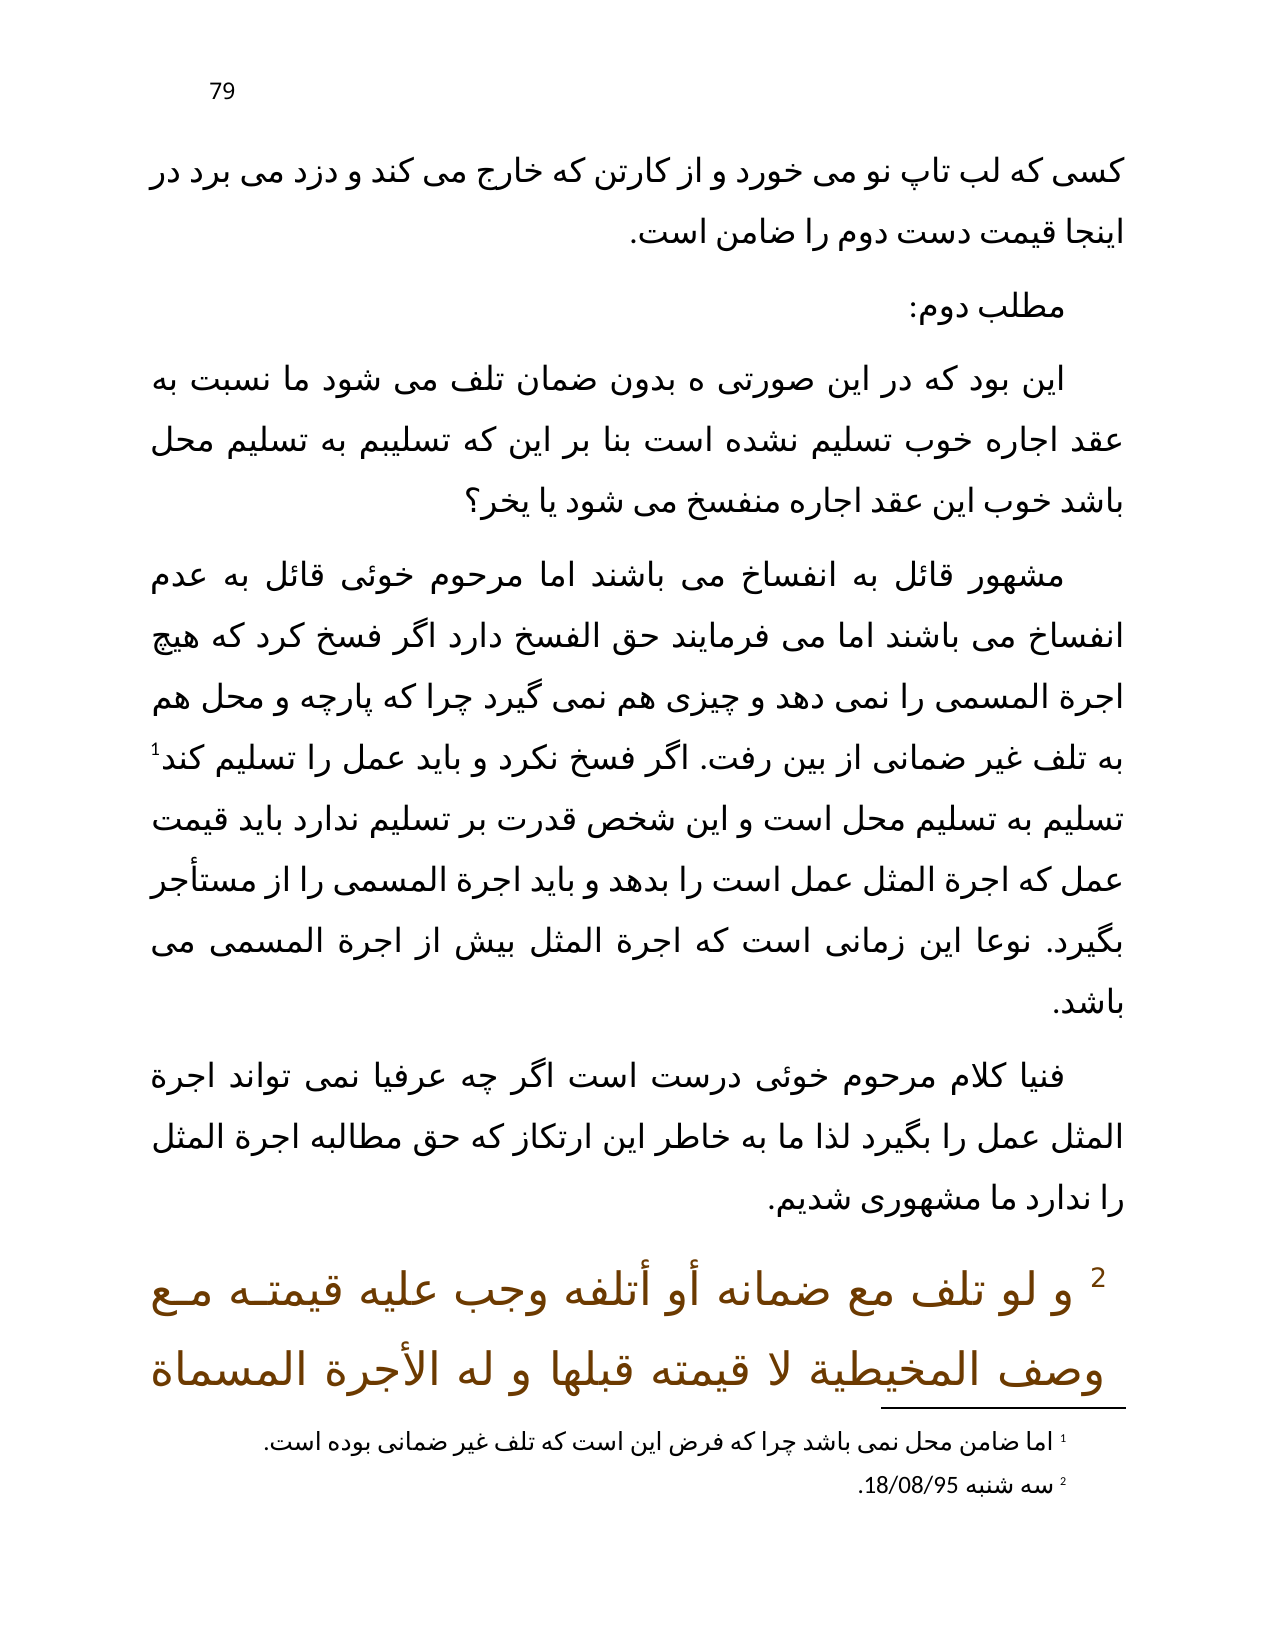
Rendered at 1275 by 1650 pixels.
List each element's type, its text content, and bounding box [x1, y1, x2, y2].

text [150, 1263, 1107, 1396]
text فنیا کلام مرحوم خوئی درست است اگر چه عرفیا نمی تواند اجرة المثل عمل را بگیرد لذا ما به خاطر این ارتکاز که حق مطالبه اجرة المثل را ندارد ما مشهوری شدیم. [150, 1054, 1125, 1217]
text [150, 150, 1125, 252]
text این بود که در این صورتی ه بدون ضمان تلف می شود ما نسبت به عقد اجاره خوب تسلیم نشده است بنا بر این که تسلیبم به تسلیم محل باشد خوب این عقد اجاره منفسخ می شود یا یخر؟ [150, 358, 1125, 521]
text مشهور قائل به انفساخ می باشند اما مرحوم خوئی قائل به عدم انفساخ می باشند اما می فرمایند حق الفسخ دارد اگر فسخ کرد که هیچ اجرة المسمی را نمی دهد و چیزی هم نمی گیرد چرا که پارچه و محل هم به تلف غیر ضمانی از بین رفت. اگر فسخ نکرد و باید عمل را تسلیم کند تسلیم به تسلیم محل است و این شخص قدرت بر تسلیم ندارد باید قیمت عمل که اجرة المثل عمل است را بدهد و باید اجرة المسمی را از مستأجر بگیرد. نوعا این زمانی است که اجرة المثل بیش از اجرة المسمی می باشد. [150, 554, 1125, 1022]
text مطلب دوم: [150, 284, 1125, 325]
